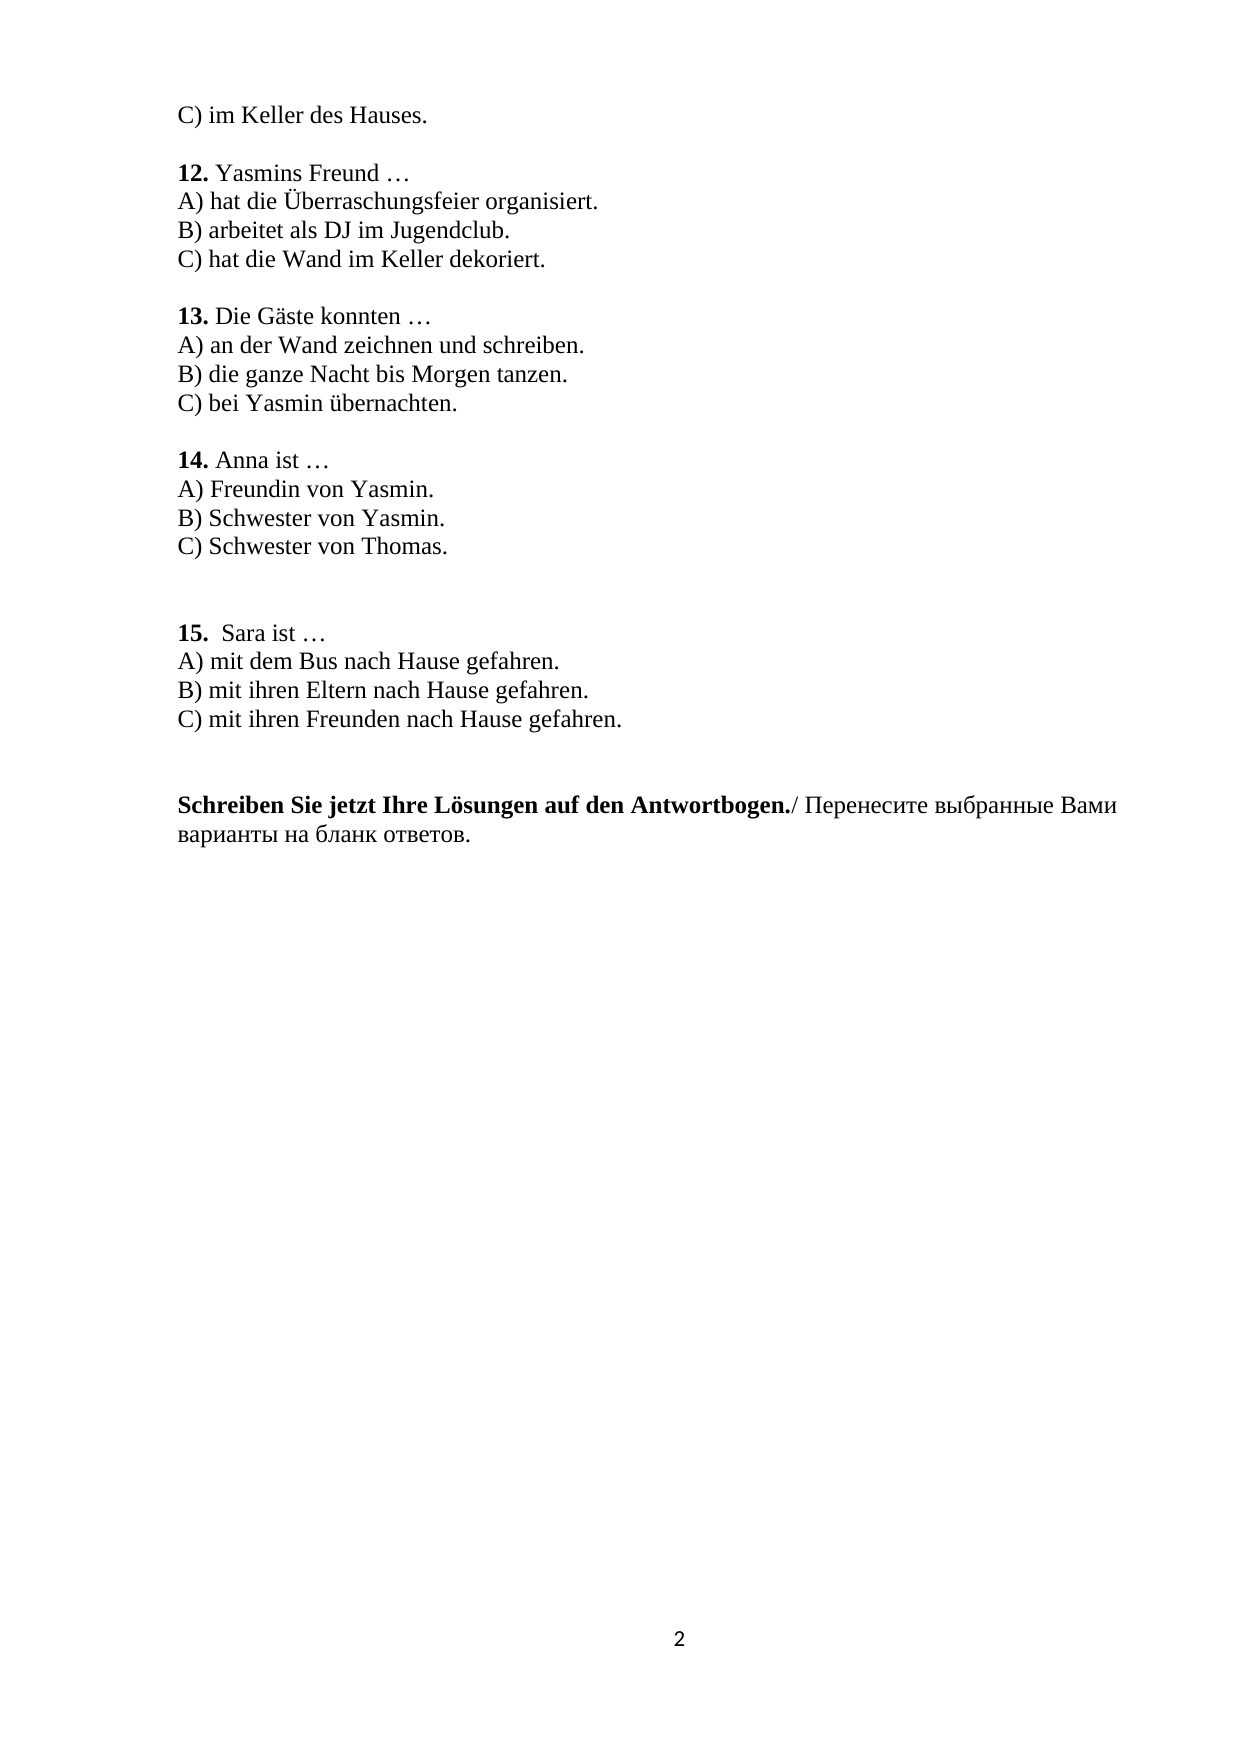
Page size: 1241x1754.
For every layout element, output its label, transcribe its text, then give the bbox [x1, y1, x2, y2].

text A) mit dem Bus nach Hause gefahren. [177, 646, 1181, 675]
text 15. Sara ist … [177, 618, 1181, 646]
text C) Schwester von Thomas. [177, 531, 1181, 560]
text A) an der Wand zeichnen und schreiben. [177, 330, 1181, 359]
text B) Schwester von Yasmin. [177, 503, 1181, 531]
text Schreiben Sie jetzt Ihre Lösungen auf den Antwortbogen./ Перенесите выбранные Вами варианты на бланк ответов. [177, 790, 1181, 848]
text 14. Anna ist … [177, 445, 1181, 474]
text C) bei Yasmin übernachten. [177, 388, 1181, 416]
text B) arbeitet als DJ im Jugendclub. [177, 215, 1181, 244]
text A) hat die Überraschungsfeier organisiert. [177, 186, 1181, 215]
text A) Freundin von Yasmin. [177, 474, 1181, 503]
text C) mit ihren Freunden nach Hause gefahren. [177, 704, 1181, 733]
text 13. Die Gäste konnten … [177, 301, 1181, 330]
text C) im Keller des Hauses. [177, 100, 1181, 129]
text C) hat die Wand im Keller dekoriert. [177, 244, 1181, 273]
text B) mit ihren Eltern nach Hause gefahren. [177, 675, 1181, 704]
text 12. Yasmins Freund … [177, 158, 1181, 186]
text B) die ganze Nacht bis Morgen tanzen. [177, 359, 1181, 388]
